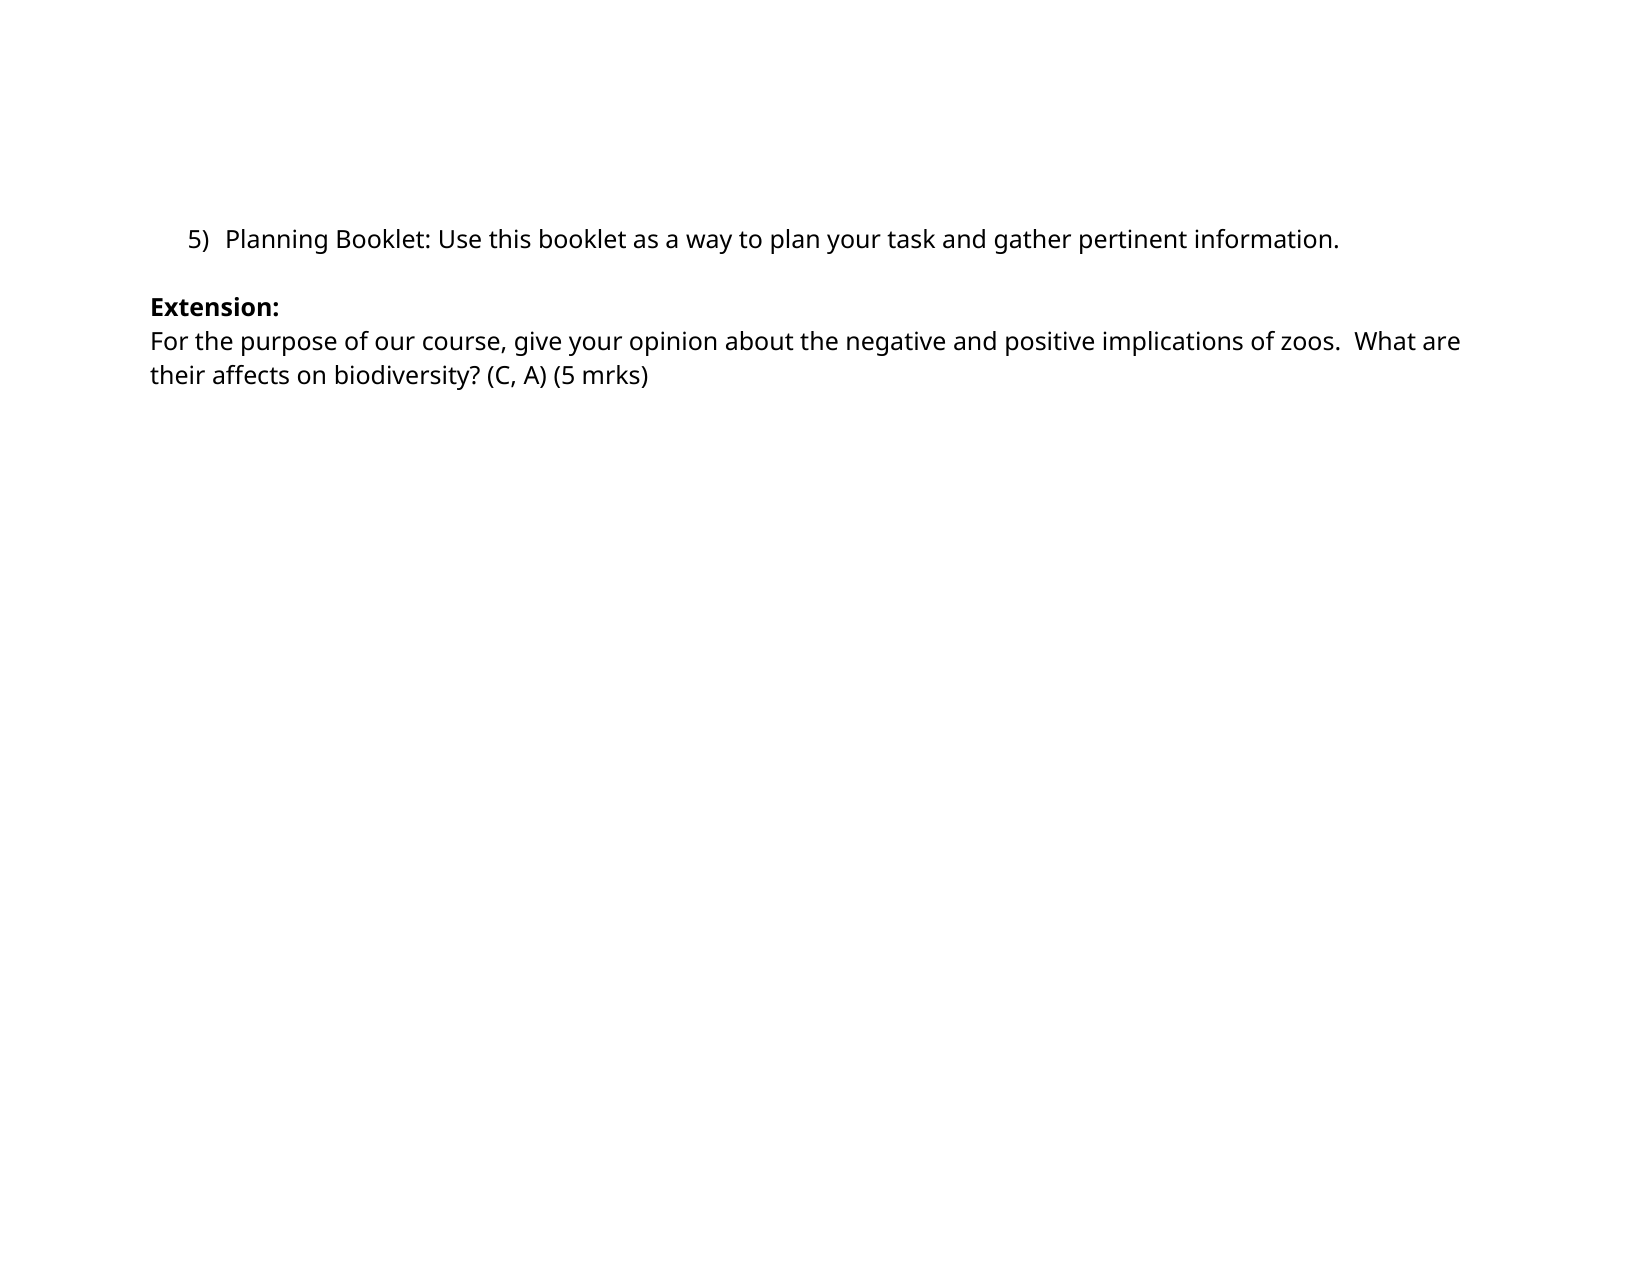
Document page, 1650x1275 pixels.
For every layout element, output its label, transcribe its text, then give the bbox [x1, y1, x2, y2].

text Extension: [150, 290, 1500, 324]
list Planning Booklet: Use this booklet as a way to plan your task and gather pertinent information. [187, 222, 1500, 256]
text For the purpose of our course, give your opinion about the negative and positive implications of zoos. What are their affects on biodiversity? (C, A) (5 mrks) [150, 324, 1500, 392]
